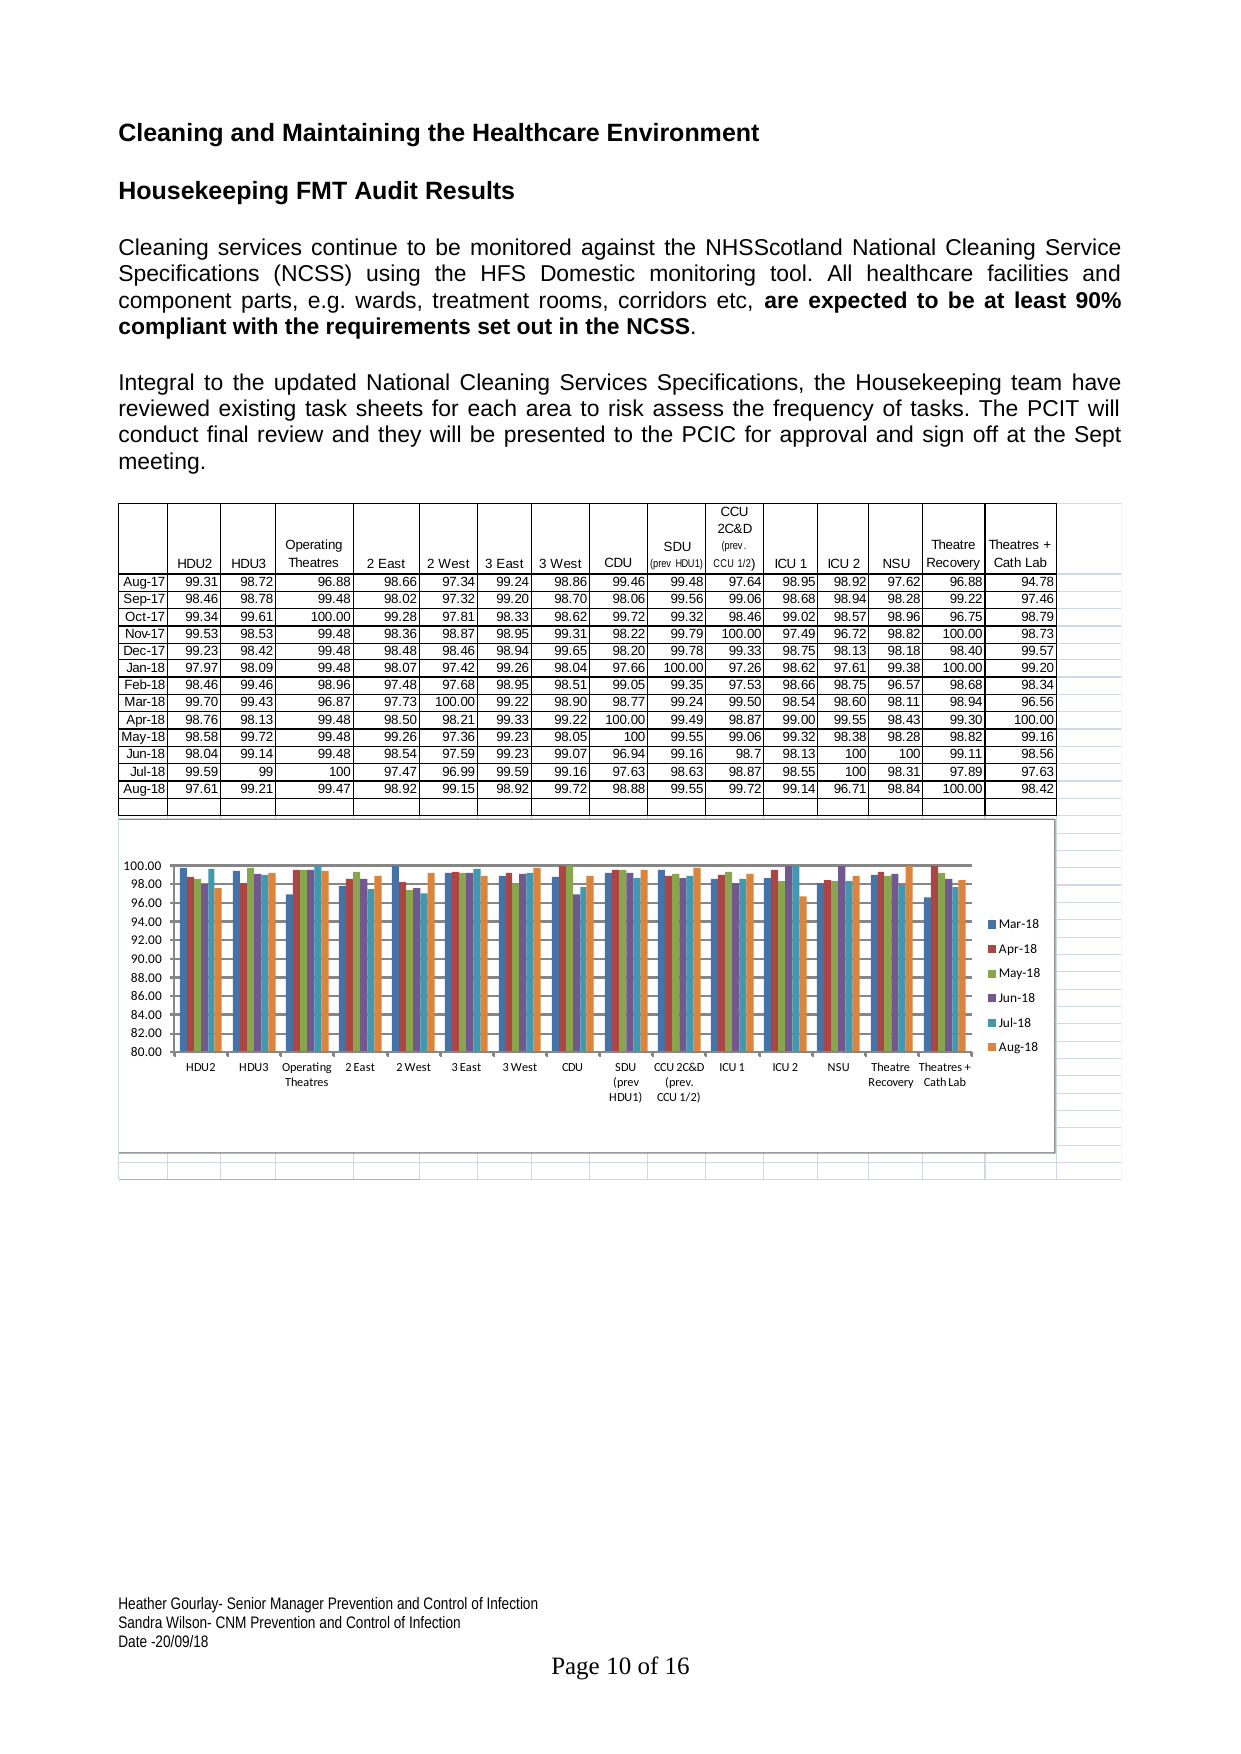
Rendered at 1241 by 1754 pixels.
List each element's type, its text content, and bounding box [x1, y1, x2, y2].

text Integral to the updated National Cleaning Services Specifications, the Housekeeping team have reviewed existing task sheets for each area to risk assess the frequency of tasks. The PCIT will conduct final review and they will be presented to the PCIC for approval and sign off at the Sept meeting. [118, 368, 1122, 474]
text Cleaning and Maintaining the Healthcare Environment [118, 118, 1122, 147]
text Cleaning services continue to be monitored against the NHSScotland National Cleaning Service Specifications (NCSS) using the HFS Domestic monitoring tool. All healthcare facilities and component parts, e.g. wards, treatment rooms, corridors etc, are expected to be at least 90% compliant with the requirements set out in the NCSS. [118, 234, 1122, 339]
text Housekeeping FMT Audit Results [118, 176, 1122, 205]
